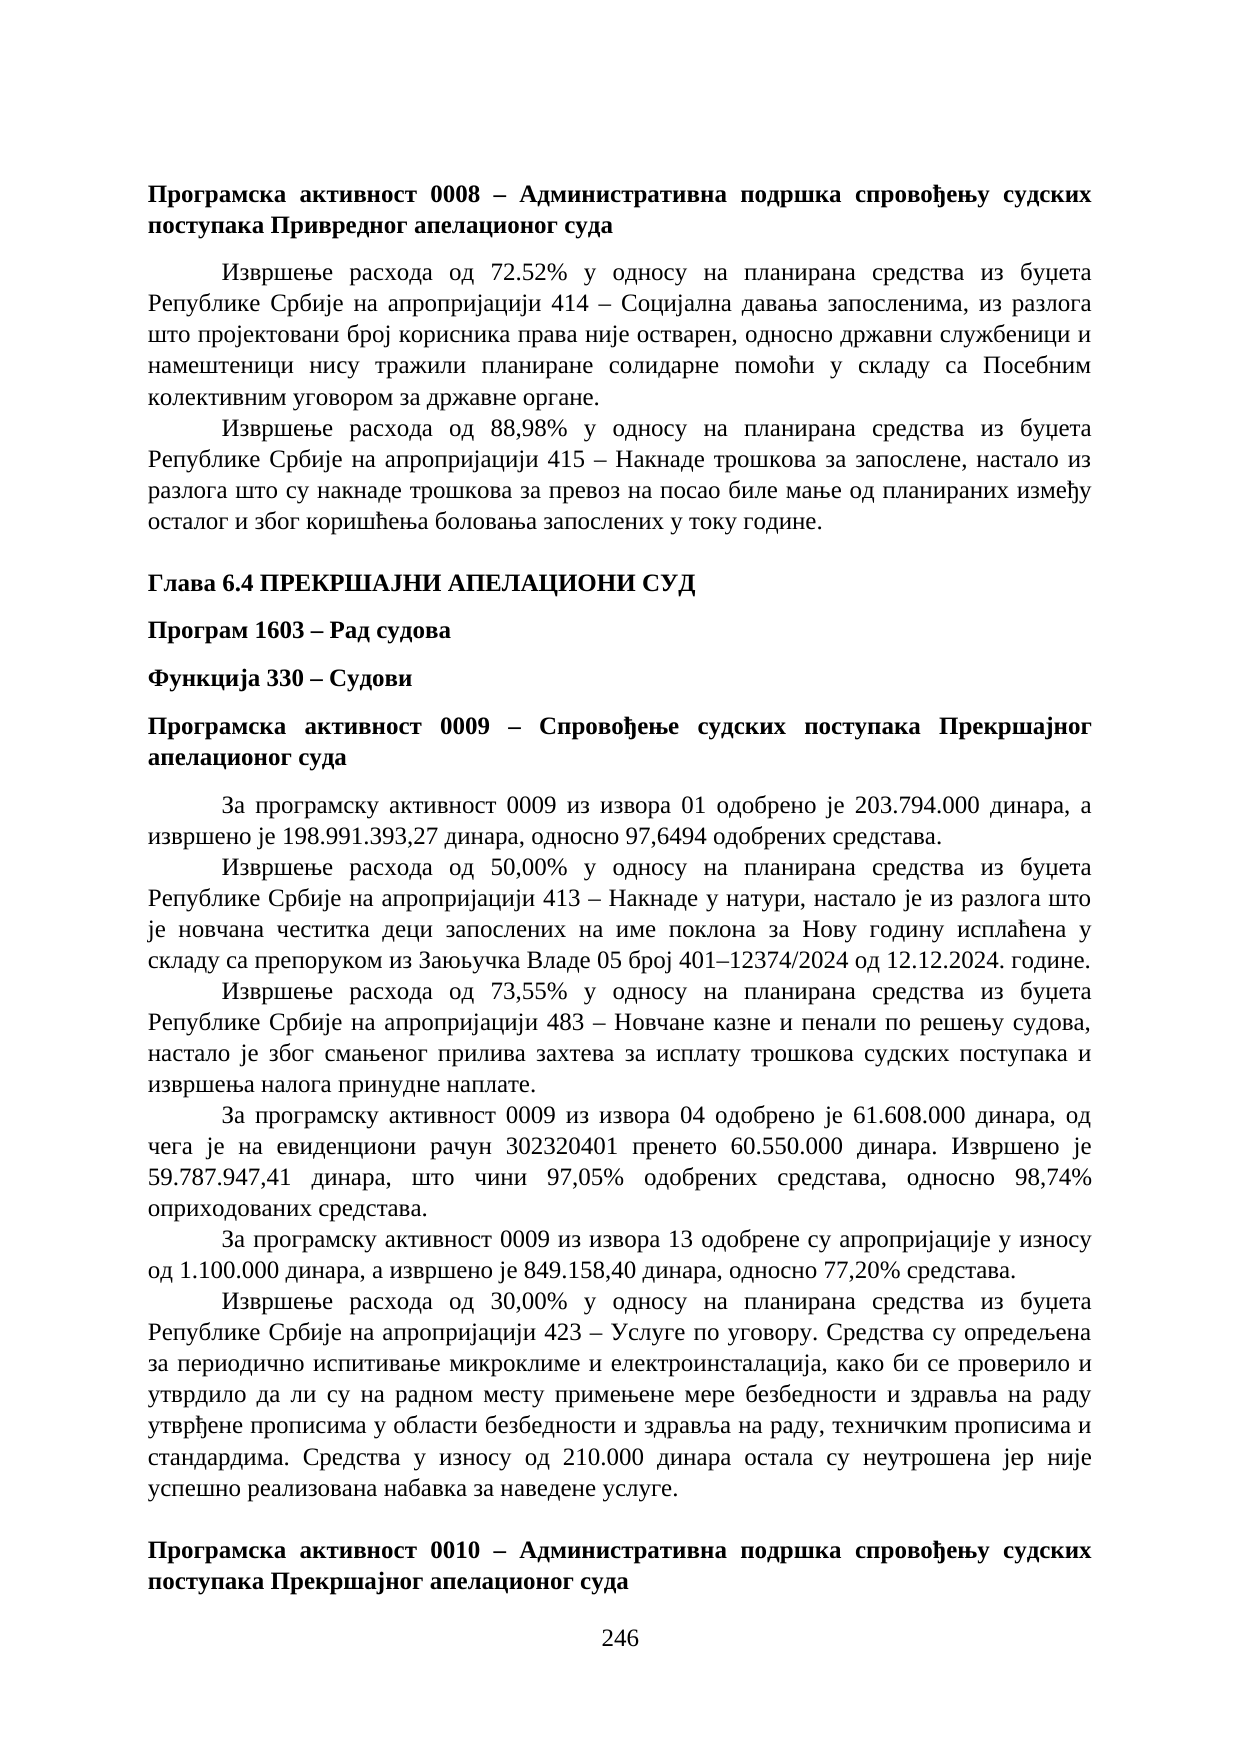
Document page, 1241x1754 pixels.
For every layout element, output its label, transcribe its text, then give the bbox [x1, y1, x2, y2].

text Извршење расхода од 50,00% у односу на планирана средства из буџета Републике Србије на апропријацији 413 – Накнаде у натури, настало је из разлога што је новчана честитка деци запослених на име поклона за Нову годину исплаћена у складу са препоруком из Заюьучка Владе 05 број 401–12374/2024 од 12.12.2024. године. [148, 852, 1093, 974]
text За програмску активност 0009 из извора 04 одобрено је 61.608.000 динара, од чега је на евиденциони рачун 302320401 пренето 60.550.000 динара. Извршено је 59.787.947,41 динара, што чини 97,05% одобрених средстава, односно 98,74% оприходованих средстава. [148, 1100, 1093, 1222]
text Глава 6.4 ПРЕКРШАЈНИ АПЕЛАЦИОНИ СУД [148, 568, 1093, 597]
text Програмска активност 0009 – Спровођење судских поступака Прекршајног апелационог суда [148, 711, 1093, 771]
text Извршење расхода од 73,55% у односу на планирана средства из буџета Републике Србије на апропријацији 483 – Новчане казне и пенали по решењу судова, настало је због смањеног прилива захтева за исплату трошкова судских поступака и извршења налога принудне наплате. [148, 976, 1093, 1098]
text Програмска активност 0010 – Административна подршка спровођењу судских поступака Прекршајног апелационог суда [148, 1535, 1093, 1594]
text За програмску активност 0009 из извора 01 одобрено је 203.794.000 динара, а извршено је 198.991.393,27 динара, односно 97,6494 одобрених средстава. [148, 790, 1093, 849]
text За програмску активност 0009 из извора 13 одобрене су апропријације у износу од 1.100.000 динара, а извршено је 849.158,40 динара, односно 77,20% средстава. [148, 1224, 1093, 1284]
text Функција 330 – Судови [148, 663, 1093, 692]
text Програмска активност 0008 – Административна подршка спровођењу судских поступака Привредног апелационог суда [148, 179, 1093, 238]
text Извршење расхода од 30,00% у односу на планирана средства из буџета Републике Србије на апропријацији 423 – Услуге по уговору. Средства су опредељена за периодично испитивање микроклиме и електроинсталација, како би се проверило и утврдило да ли су на радном месту примењене мере безбедности и здравља на раду утврђене прописима у области безбедности и здравља на раду, техничким прописима и стандардима. Средства у износу од 210.000 динара остала су неутрошена јер није успешно реализована набавка за наведене услуге. [148, 1286, 1093, 1501]
text Програм 1603 – Рад судова [148, 616, 1093, 644]
text Извршење расхода од 88,98% у односу на планирана средства из буџета Републике Србије на апропријацији 415 – Накнаде трошкова за запослене, настало из разлога што су накнаде трошкова за превоз на посао биле мање од планираних између осталог и због коришћења боловања запослених у току године. [148, 413, 1093, 534]
text Извршење расхода од 72.52% у односу на планирана средства из буџета Републике Србије на апропријацији 414 – Социјална давања запосленима, из разлога што пројектовани број корисника права није остварен, односно државни службеници и намештеници нису тражили планиране солидарне помоћи у складу са Посебним колективним уговором за државне органе. [148, 257, 1093, 410]
